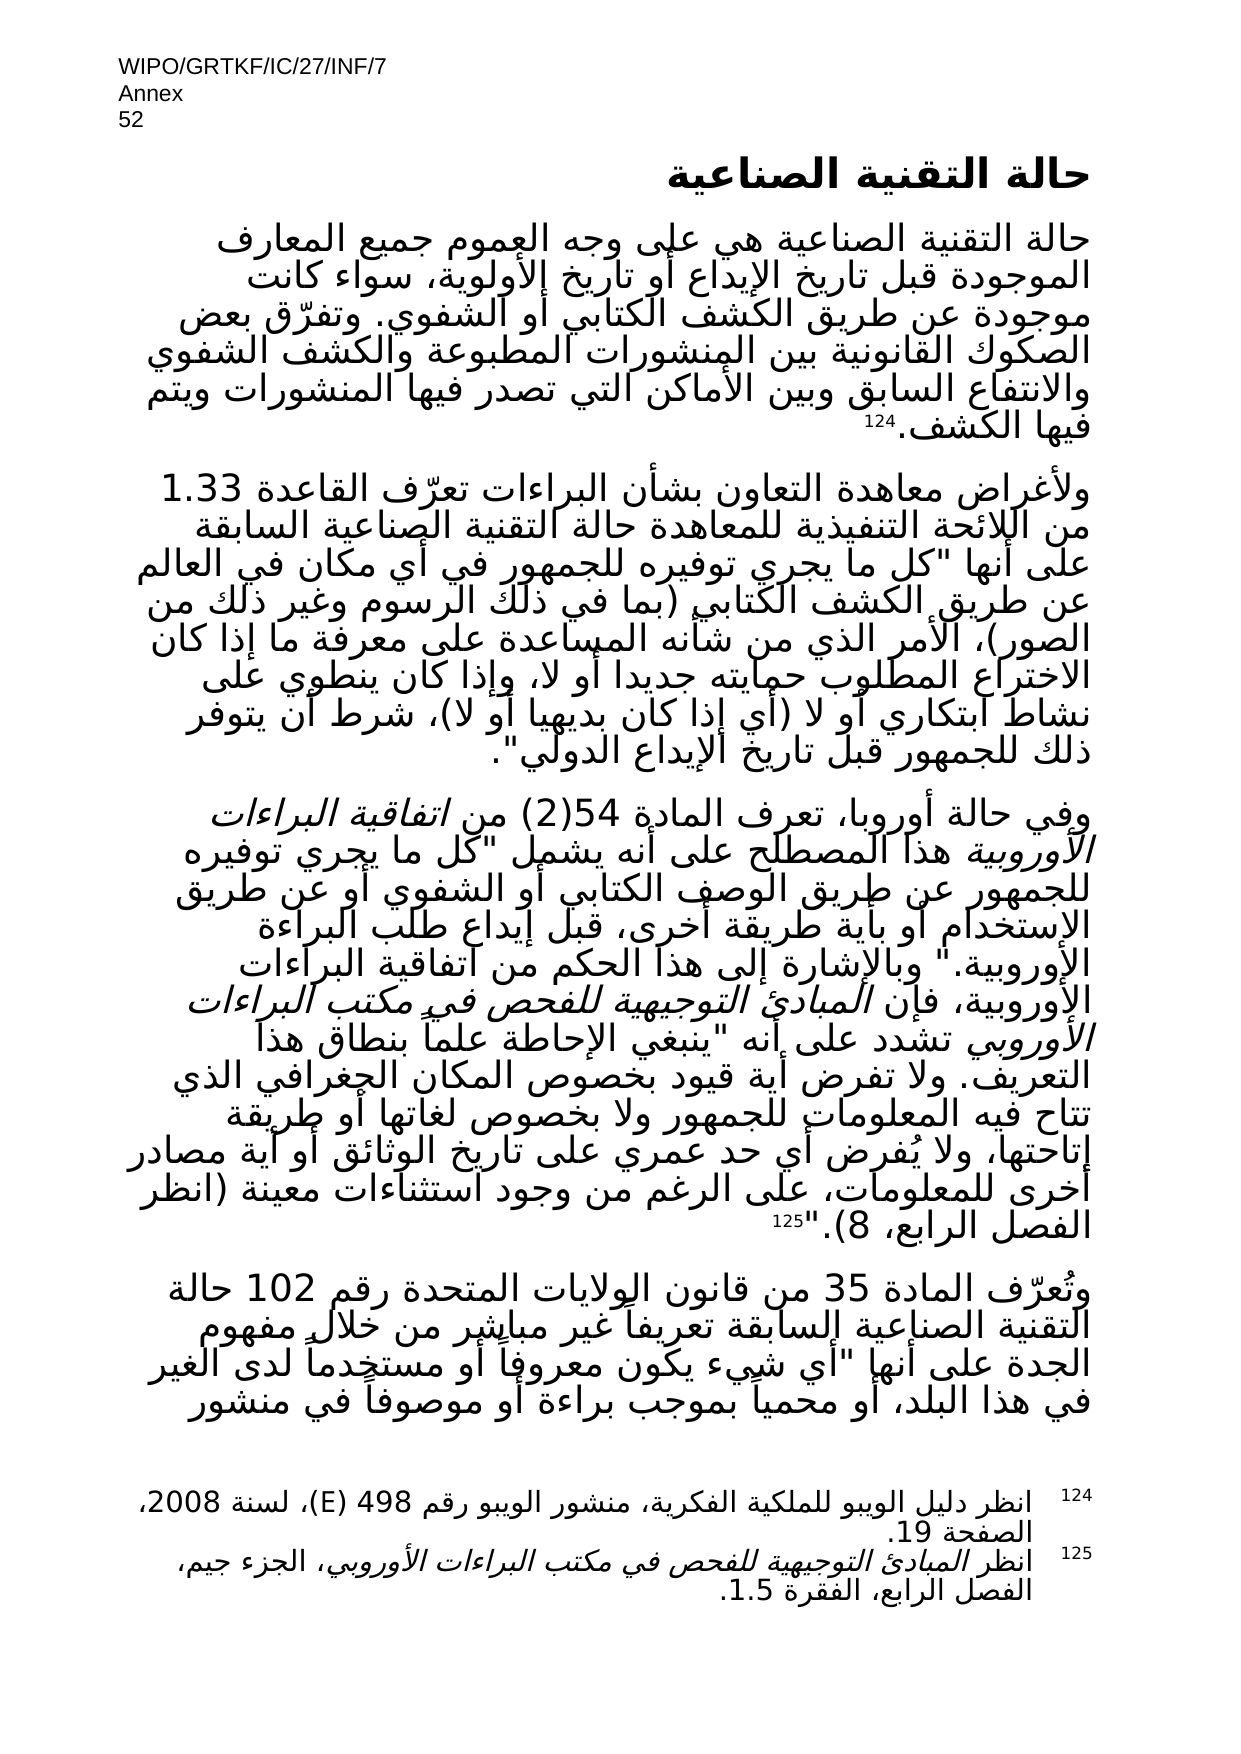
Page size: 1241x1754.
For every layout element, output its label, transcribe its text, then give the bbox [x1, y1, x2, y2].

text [118, 1271, 1092, 1421]
text وفي حالة أوروبا، تعرف المادة 54(2) من اتفاقية البراءات الأوروبية هذا المصطلح على أنه يشمل "كل ما يجري توفيره للجمهور عن طريق الوصف الكتابي أو الشفوي أو عن طريق الاستخدام أو بأية طريقة أخرى، قبل إيداع طلب البراءة الأوروبية." وبالإشارة إلى هذا الحكم من اتفاقية البراءات الأوروبية، فإن المبادئ التوجيهية للفحص في مكتب البراءات الأوروبي تشدد على أنه "ينبغي الإحاطة علماً بنطاق هذا التعريف. ولا تفرض أية قيود بخصوص المكان الجغرافي الذي تتاح فيه المعلومات للجمهور ولا بخصوص لغاتها أو طريقة إتاحتها، ولا يُفرض أي حد عمري على تاريخ الوثائق أو أية مصادر أخرى للمعلومات، على الرغم من وجود استثناءات معينة (انظر الفصل الرابع، 8)." [118, 796, 1092, 1246]
text ولأغراض معاهدة التعاون بشأن البراءات تعرّف القاعدة 1.33 من اللائحة التنفيذية للمعاهدة حالة التقنية الصناعية السابقة على أنها "كل ما يجري توفيره للجمهور في أي مكان في العالم عن طريق الكشف الكتابي (بما في ذلك الرسوم وغير ذلك من الصور)، الأمر الذي من شأنه المساعدة على معرفة ما إذا كان الاختراع المطلوب حمايته جديدا أو لا، وإذا كان ينطوي على نشاط ابتكاري أو لا (أي إذا كان بديهيا أو لا)، شرط أن يتوفر ذلك للجمهور قبل تاريخ الإيداع الدولي". [118, 471, 1092, 771]
text حالة التقنية الصناعية هي على وجه العموم جميع المعارف الموجودة قبل تاريخ الإيداع أو تاريخ الأولوية، سواء كانت موجودة عن طريق الكشف الكتابي أو الشفوي. وتفرّق بعض الصكوك القانونية بين المنشورات المطبوعة والكشف الشفوي والانتفاع السابق وبين الأماكن التي تصدر فيها المنشورات ويتم فيها الكشف. [118, 221, 1092, 446]
text حالة التقنية الصناعية [118, 158, 1092, 196]
